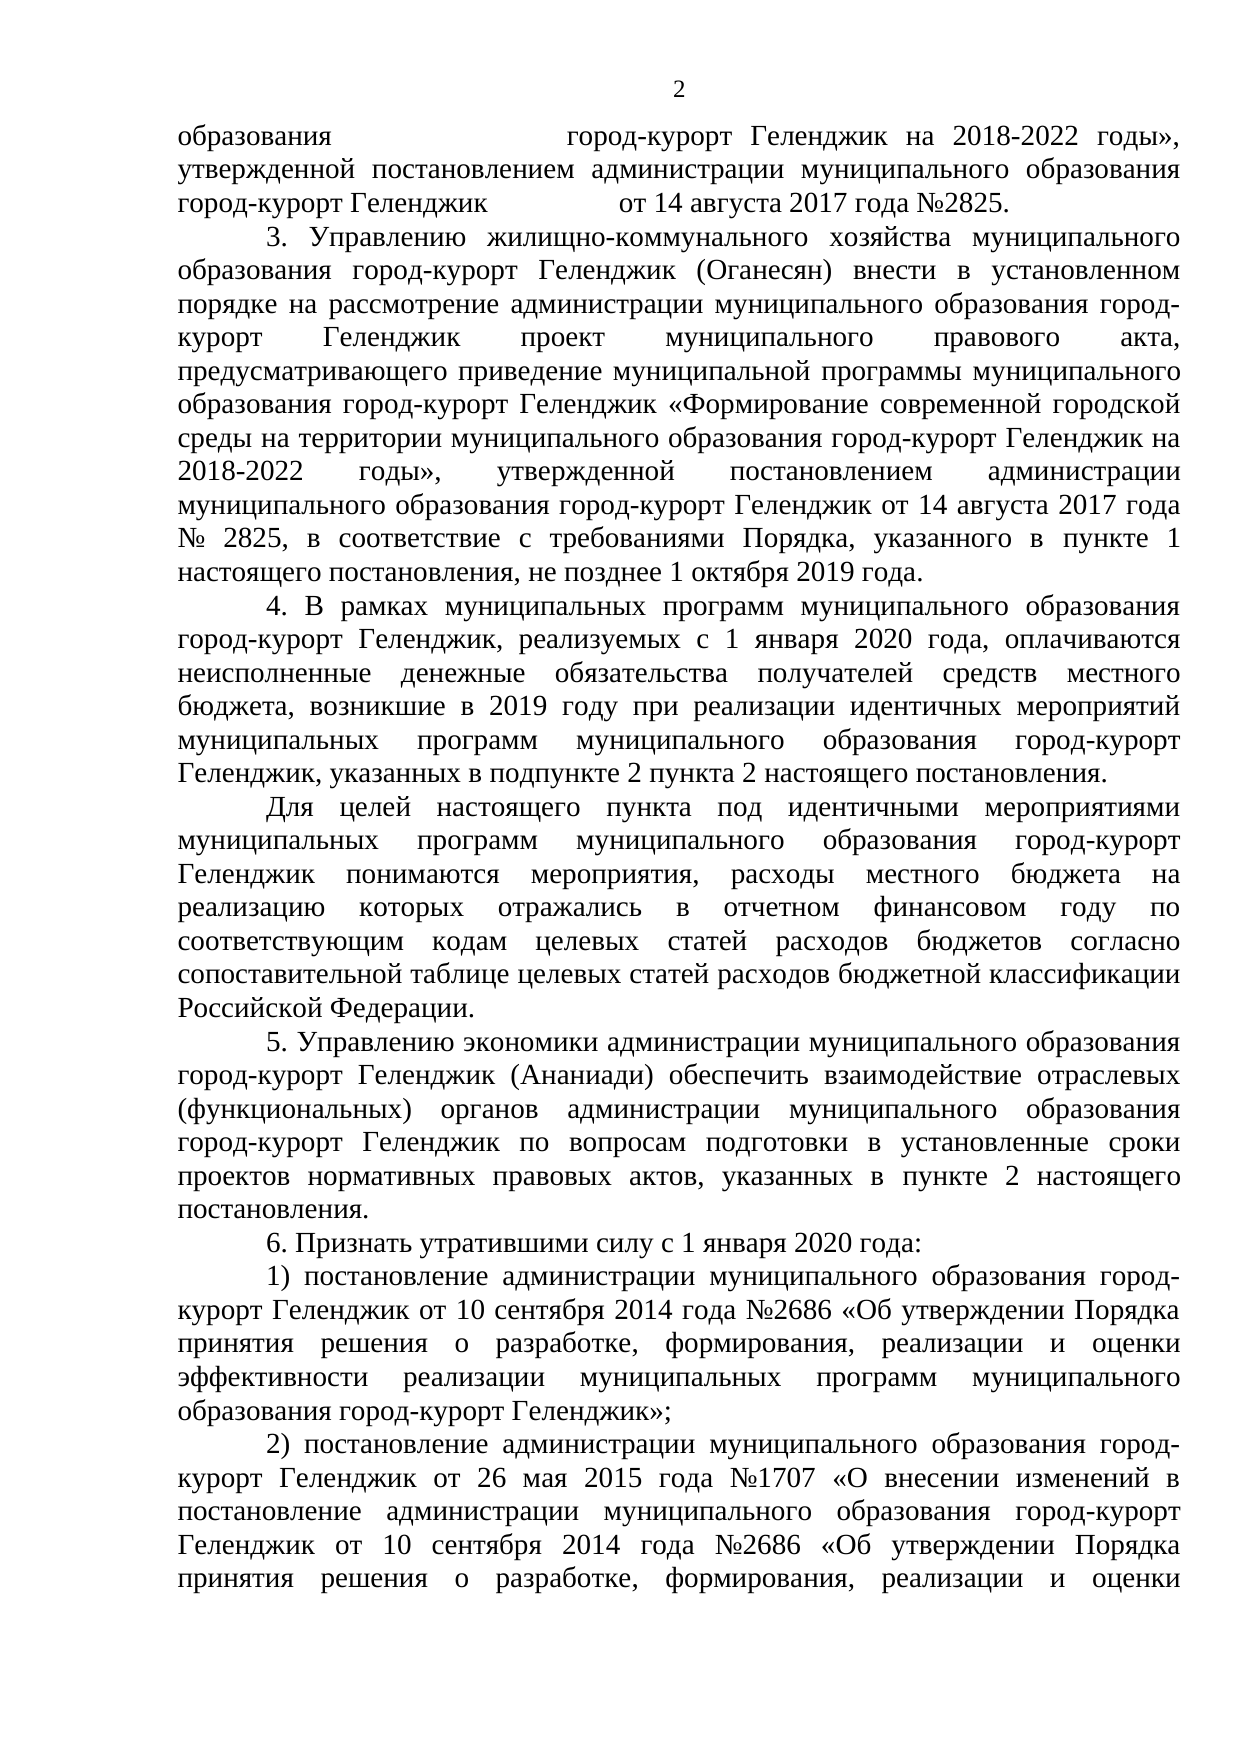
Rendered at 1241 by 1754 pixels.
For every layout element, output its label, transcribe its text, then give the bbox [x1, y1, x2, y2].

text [177, 1426, 1181, 1594]
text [177, 118, 1181, 219]
text 1) постановление администрации муниципального образования город-курорт Геленджик от 10 сентября 2014 года №2686 «Об утверждении Порядка принятия решения о разработке, формирования, реализации и оценки эффективности реализации муниципальных программ муниципального образования город-курорт Геленджик»; [177, 1258, 1181, 1426]
text 4. В рамках муниципальных программ муниципального образования город-курорт Геленджик, реализуемых с 1 января 2020 года, оплачиваются неисполненные денежные обязательства получателей средств местного бюджета, возникшие в 2019 году при реализации идентичных мероприятий муниципальных программ муниципального образования город-курорт Геленджик, указанных в подпункте 2 пункта 2 настоящего постановления. [177, 588, 1181, 789]
text 3. Управлению жилищно-коммунального хозяйства муниципального образования город-курорт Геленджик (Оганесян) внести в установленном порядке на рассмотрение администрации муниципального образования город-курорт Геленджик проект муниципального правового акта, предусматривающего приведение муниципальной программы муниципального образования город-курорт Геленджик «Формирование современной городской среды на территории муниципального образования город-курорт Геленджик на 2018-2022 годы», утвержденной постановлением администрации муниципального образования город-курорт Геленджик от 14 августа 2017 года № 2825, в соответствие с требованиями Порядка, указанного в пункте 1 настоящего постановления, не позднее 1 октября 2019 года. [177, 219, 1181, 588]
text 6. Признать утратившими силу с 1 января 2020 года: [177, 1225, 1181, 1258]
text 5. Управлению экономики администрации муниципального образования город-курорт Геленджик (Ананиади) обеспечить взаимодействие отраслевых (функциональных) органов администрации муниципального образования город-курорт Геленджик по вопросам подготовки в установленные сроки проектов нормативных правовых актов, указанных в пункте 2 настоящего постановления. [177, 1024, 1181, 1225]
text Для целей настоящего пункта под идентичными мероприятиями муниципальных программ муниципального образования город-курорт Геленджик понимаются мероприятия, расходы местного бюджета на реализацию которых отражались в отчетном финансовом году по соответствующим кодам целевых статей расходов бюджетов согласно сопоставительной таблице целевых статей расходов бюджетной классификации Российской Федерации. [177, 789, 1181, 1024]
